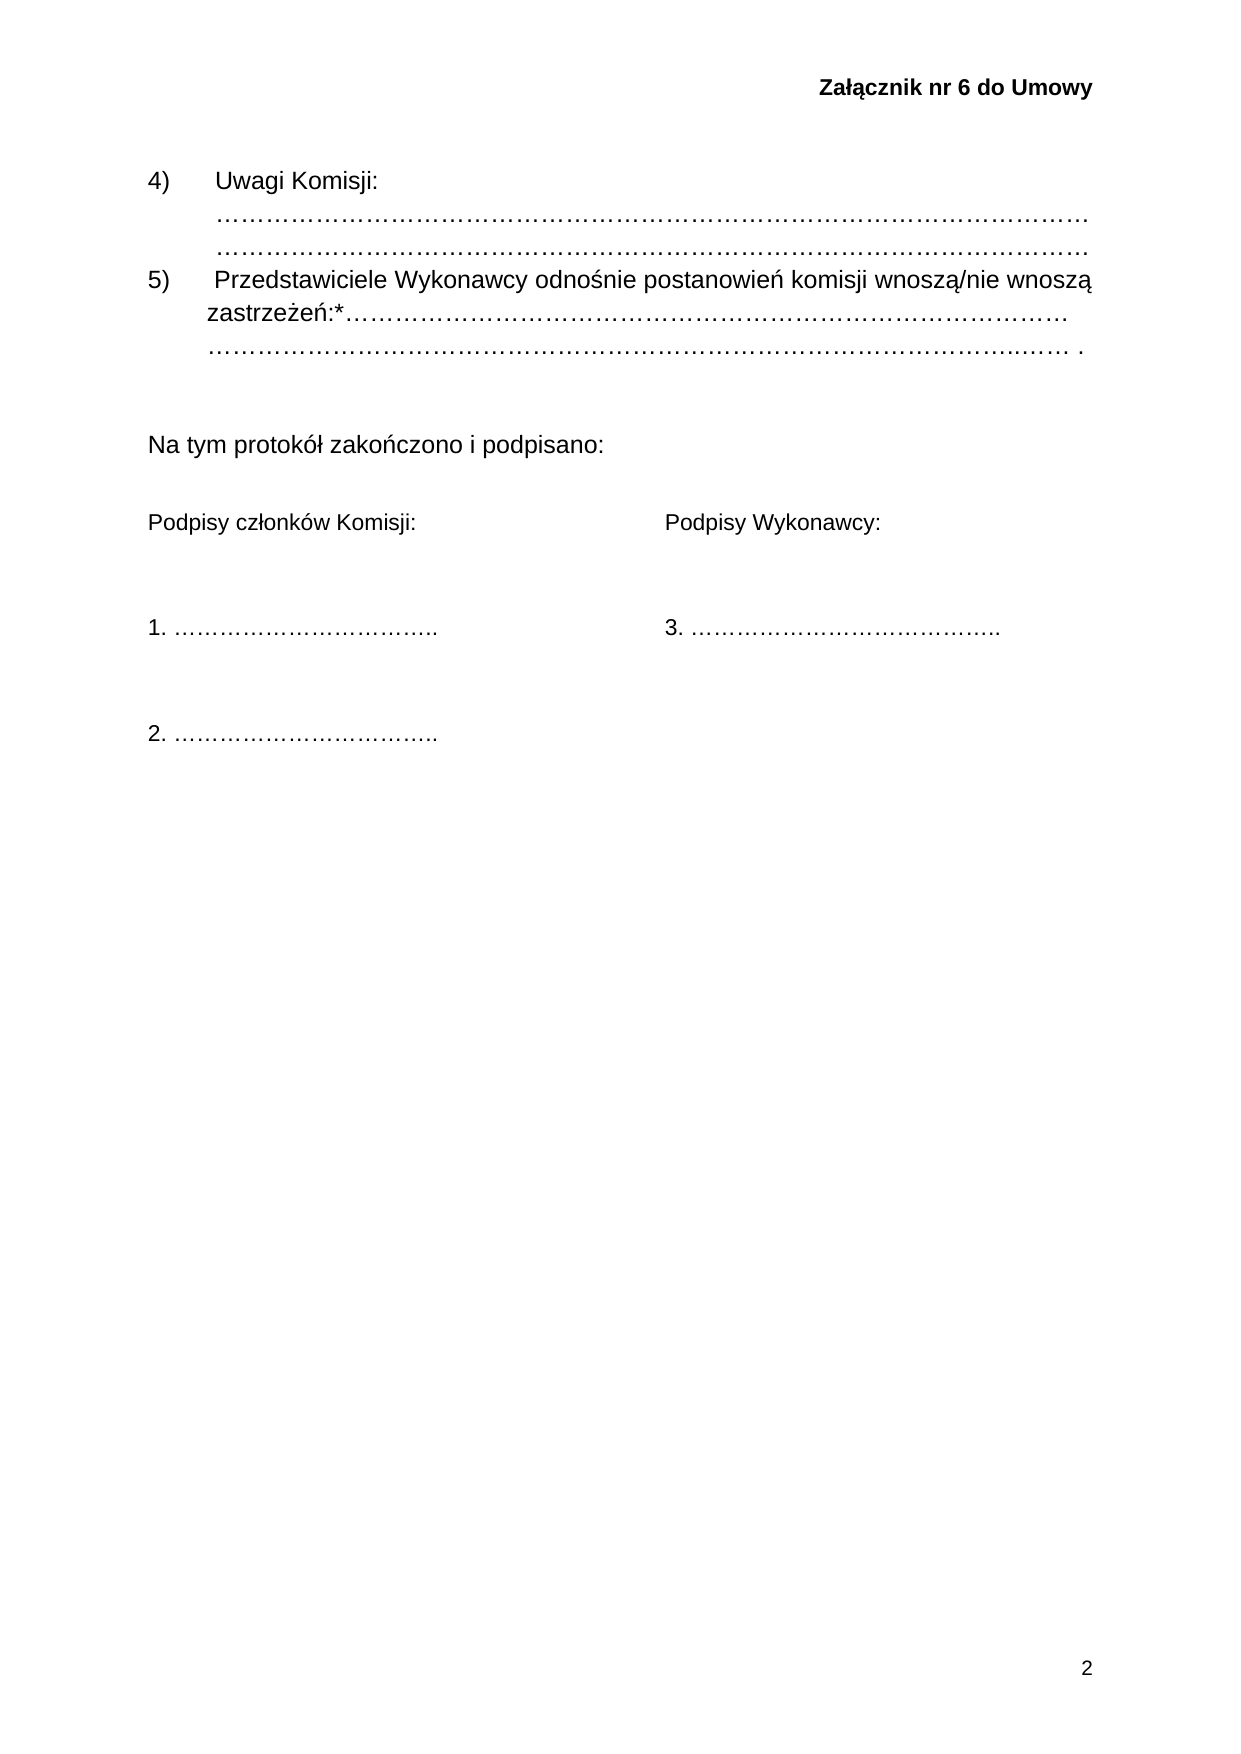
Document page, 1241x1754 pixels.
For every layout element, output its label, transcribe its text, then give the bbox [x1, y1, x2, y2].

list Przedstawiciele Wykonawcy odnośnie postanowień komisji wnoszą/nie wnoszą zastrzeżeń:*…………………………………………………………………………………………………………………………………………………………………..…… . [148, 265, 1093, 360]
list Uwagi Komisji: ………………………………………………………………………………………………………………………………………………………………………………………… [148, 166, 1093, 261]
list 2. …………………………….. [148, 719, 1093, 746]
list 1. …………………………….. 3. ………………………………….. [148, 614, 1093, 640]
text Na tym protokół zakończono i podpisano: [148, 430, 1093, 459]
list Podpisy członków Komisji: Podpisy Wykonawcy: [148, 509, 1093, 535]
